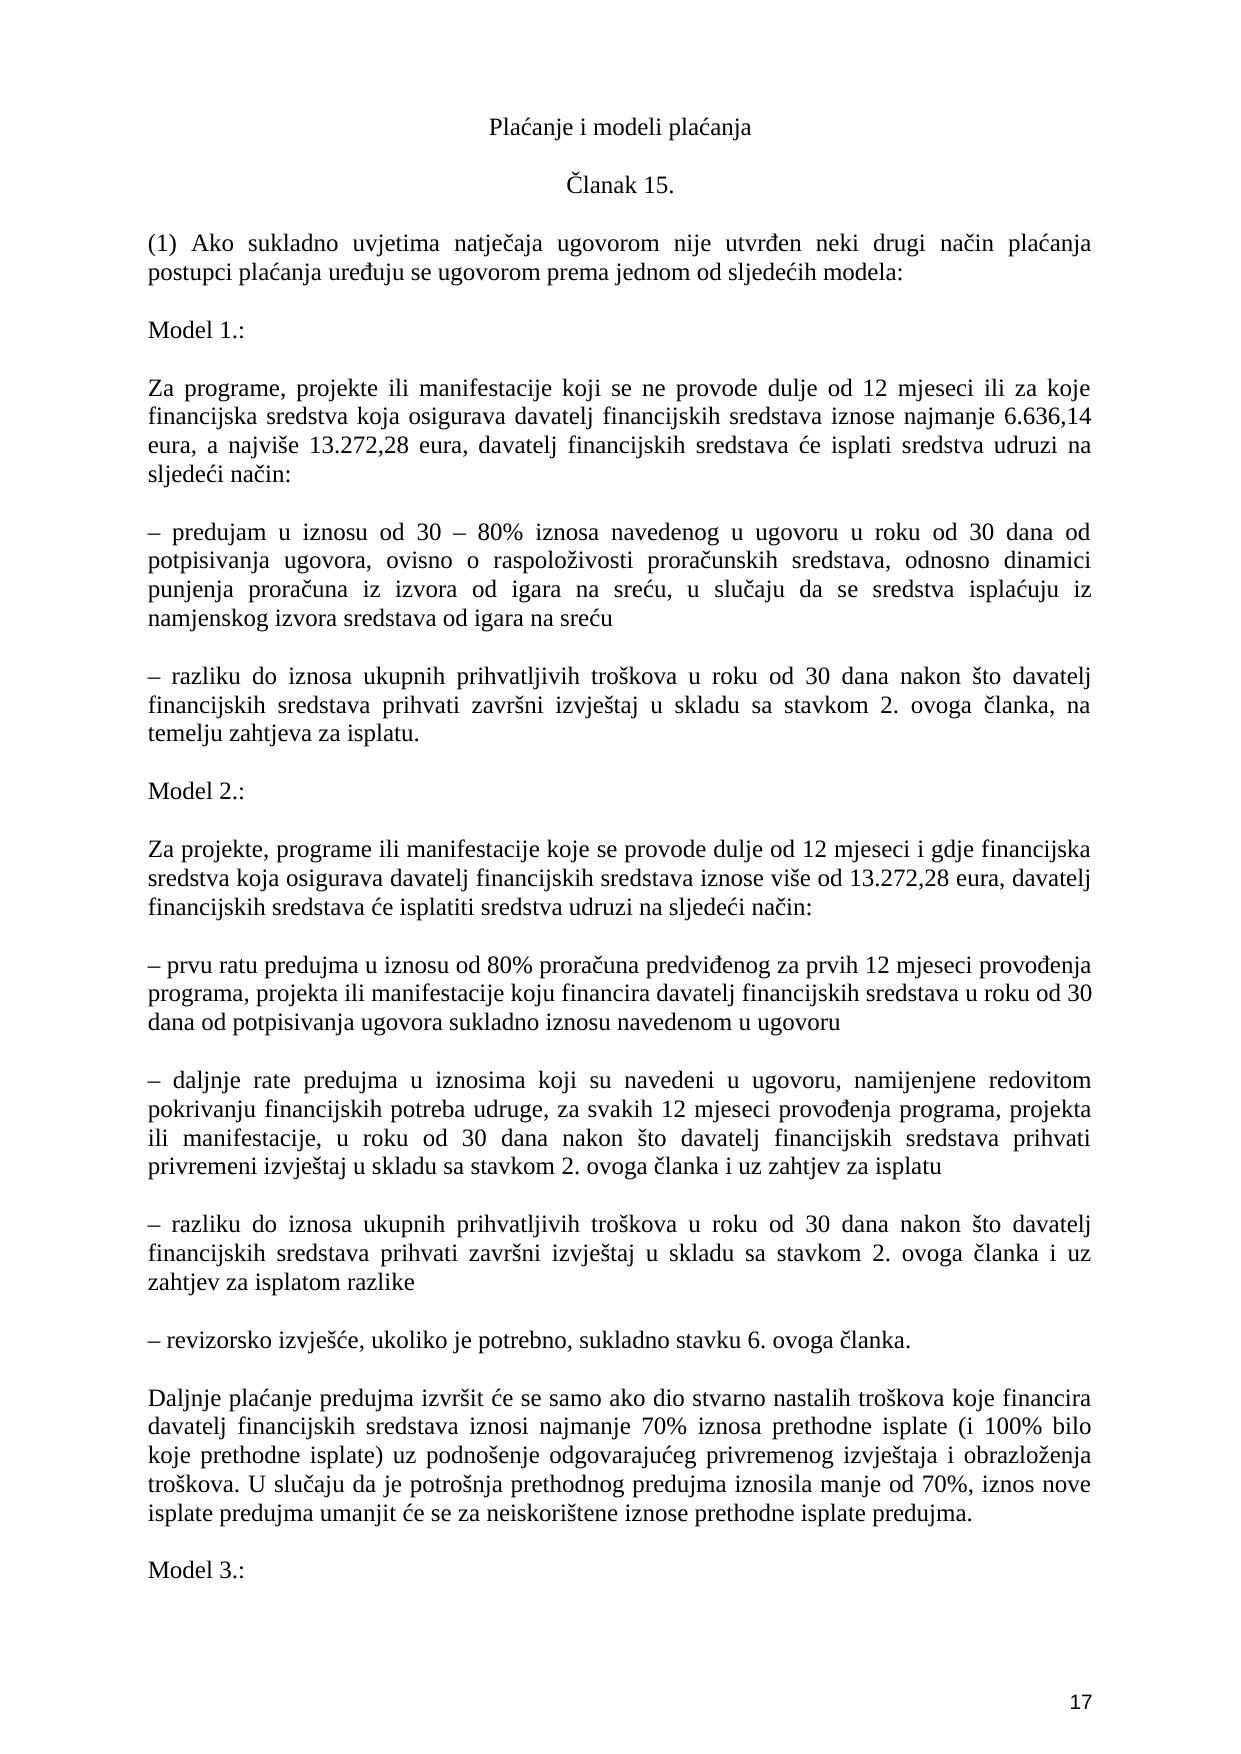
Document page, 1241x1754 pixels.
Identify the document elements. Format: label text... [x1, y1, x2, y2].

text – razliku do iznosa ukupnih prihvatljivih troškova u roku od 30 dana nakon što davatelj financijskih sredstava prihvati završni izvještaj u skladu sa stavkom 2. ovoga članka, na temelju zahtjeva za isplatu. [148, 661, 1092, 747]
text (1) Ako sukladno uvjetima natječaja ugovorom nije utvrđen neki drugi način plaćanja postupci plaćanja uređuju se ugovorom prema jednom od sljedećih modela: [148, 228, 1092, 286]
text Plaćanje i modeli plaćanja [148, 112, 1092, 141]
text Model 3.: [148, 1556, 1092, 1584]
text – razliku do iznosa ukupnih prihvatljivih troškova u roku od 30 dana nakon što davatelj financijskih sredstava prihvati završni izvještaj u skladu sa stavkom 2. ovoga članka i uz zahtjev za isplatom razlike [148, 1209, 1092, 1296]
text – revizorsko izvješće, ukoliko je potrebno, sukladno stavku 6. ovoga članka. [148, 1325, 1092, 1353]
text Daljnje plaćanje predujma izvršit će se samo ako dio stvarno nastalih troškova koje financira davatelj financijskih sredstava iznosi najmanje 70% iznosa prethodne isplate (i 100% bilo koje prethodne isplate) uz podnošenje odgovarajućeg privremenog izvještaja i obrazloženja troškova. U slučaju da je potrošnja prethodnog predujma iznosila manje od 70%, iznos nove isplate predujma umanjit će se za neiskorištene iznose prethodne isplate predujma. [148, 1383, 1092, 1526]
text Model 2.: [148, 776, 1092, 805]
text Za programe, projekte ili manifestacije koji se ne provode dulje od 12 mjeseci ili za koje financijska sredstva koja osigurava davatelj financijskih sredstava iznose najmanje 6.636,14 eura, a najviše 13.272,28 eura, davatelj financijskih sredstava će isplati sredstva udruzi na sljedeći način: [148, 373, 1092, 488]
text – prvu ratu predujma u iznosu od 80% proračuna predviđenog za prvih 12 mjeseci provođenja programa, projekta ili manifestacije koju financira davatelj financijskih sredstava u roku od 30 dana od potpisivanja ugovora sukladno iznosu navedenom u ugovoru [148, 950, 1092, 1036]
text – predujam u iznosu od 30 – 80% iznosa navedenog u ugovoru u roku od 30 dana od potpisivanja ugovora, ovisno o raspoloživosti proračunskih sredstava, odnosno dinamici punjenja proračuna iz izvora od igara na sreću, u slučaju da se sredstva isplaćuju iz namjenskog izvora sredstava od igara na sreću [148, 517, 1092, 632]
text Model 1.: [148, 315, 1092, 343]
text Za projekte, programe ili manifestacije koje se provode dulje od 12 mjeseci i gdje financijska sredstva koja osigurava davatelj financijskih sredstava iznose više od 13.272,28 eura, davatelj financijskih sredstava će isplatiti sredstva udruzi na sljedeći način: [148, 834, 1092, 921]
text – daljnje rate predujma u iznosima koji su navedeni u ugovoru, namijenjene redovitom pokrivanju financijskih potreba udruge, za svakih 12 mjeseci provođenja programa, projekta ili manifestacije, u roku od 30 dana nakon što davatelj financijskih sredstava prihvati privremeni izvještaj u skladu sa stavkom 2. ovoga članka i uz zahtjev za isplatu [148, 1065, 1092, 1180]
text Članak 15. [148, 170, 1092, 199]
